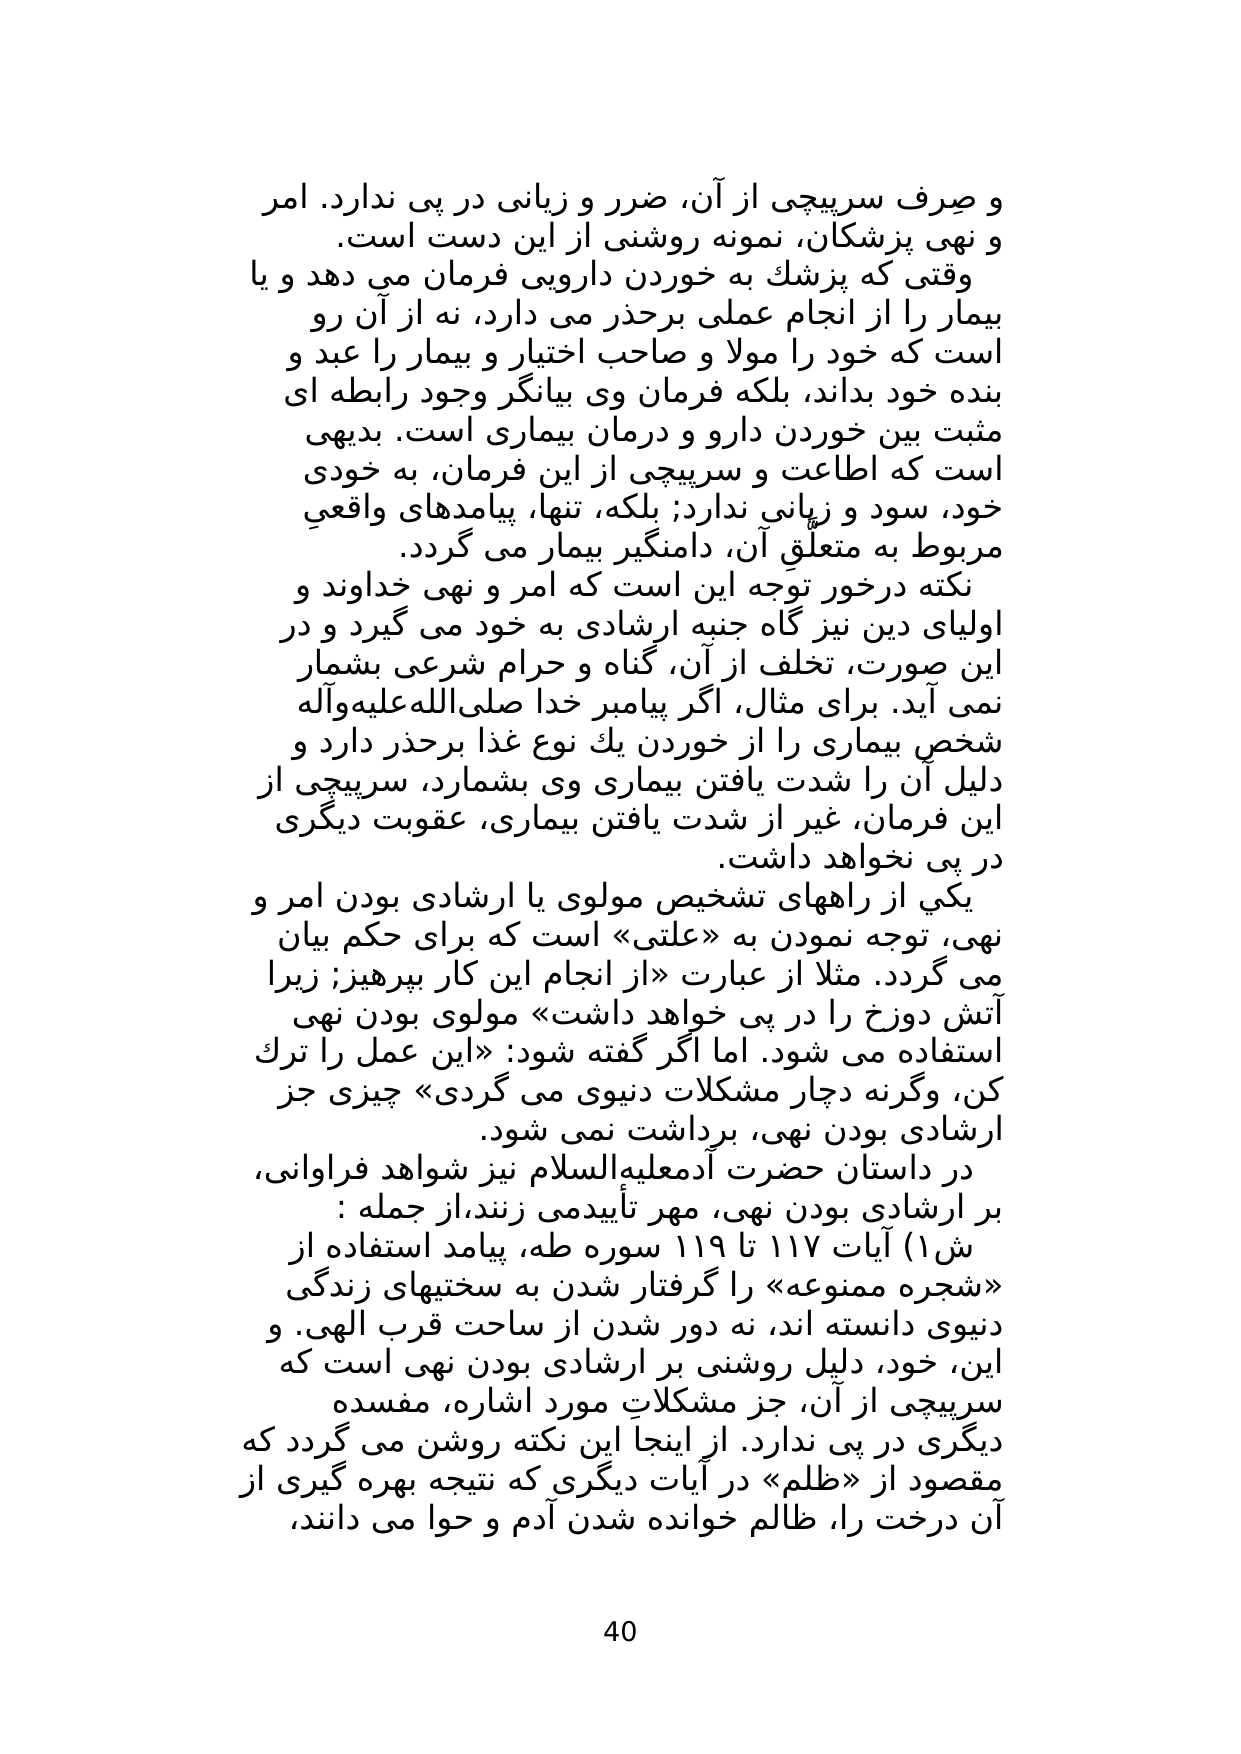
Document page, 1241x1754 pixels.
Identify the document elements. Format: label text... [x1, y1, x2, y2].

text در داستان حضرت آدمعليه‌السلام نيز شواهد فراوانى، بر ارشادى بودن نهى، مهر تأييدمى زنند،از جمله : [236, 1148, 1004, 1226]
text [236, 177, 1004, 255]
text وقتى كه پزشك به خوردن دارويى فرمان مى دهد و يا بيمار را از انجام عملى برحذر مى دارد، نه از آن رو است كه خود را مولا و صاحب اختيار و بيمار را عبد و بنده خود بداند، بلكه فرمان وى بيانگر وجود رابطه اى مثبت بين خوردن دارو و درمان بيمارى است. بديهى است كه اطاعت و سرپيچى از اين فرمان، به خودى خود، سود و زيانى ندارد; بلكه، تنها، پيامدهاى واقعىِ مربوط به متعلَّقِ آن، دامنگير بيمار مى گردد. [236, 255, 1004, 566]
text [236, 1226, 1004, 1537]
text نكته درخور توجه اين است كه امر و نهى خداوند و اولياى دين نيز گاه جنبه ارشادى به خود مى گيرد و در اين صورت، تخلف از آن، گناه و حرام شرعى بشمار نمى آيد. براى مثال، اگر پيامبر خدا صلى‌الله‌عليه‌وآله شخص بيمارى را از خوردن يك نوع غذا برحذر دارد و دليل آن را شدت يافتن بيمارى وى بشمارد، سرپيچى از اين فرمان، غير از شدت يافتن بيمارى، عقوبت ديگرى در پى نخواهد داشت. [236, 566, 1004, 877]
text يکي از راههاى تشخيص مولوى يا ارشادى بودن امر و نهى، توجه نمودن به «علتى» است كه براى حكم بيان مى گردد. مثلا از عبارت «از انجام اين كار بپرهيز; زيرا آتش دوزخ را در پى خواهد داشت» مولوى بودن نهى استفاده مى شود. اما اگر گفته شود: «اين عمل را ترك كن، وگرنه دچار مشكلات دنيوى مى گردى» چيزى جز ارشادى بودن نهى، برداشت نمى شود. [236, 877, 1004, 1148]
